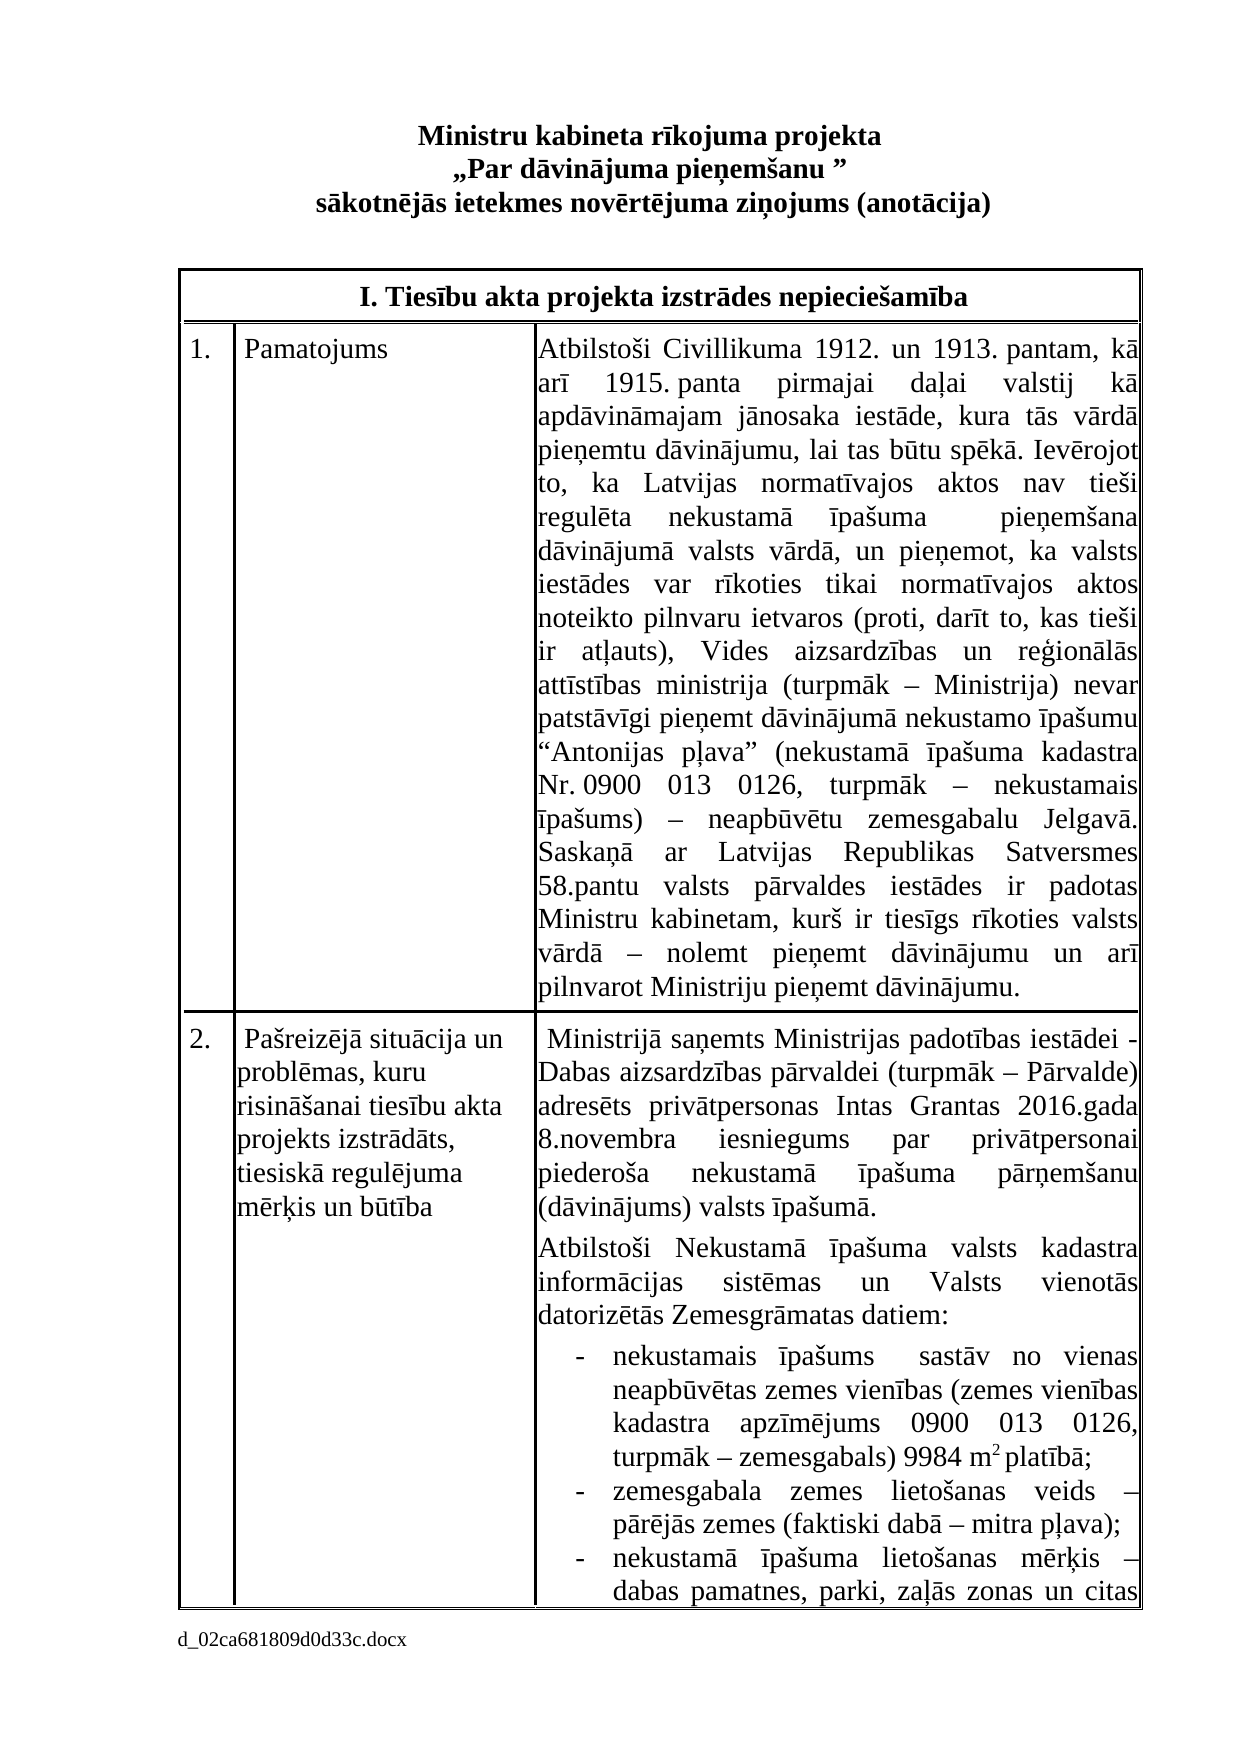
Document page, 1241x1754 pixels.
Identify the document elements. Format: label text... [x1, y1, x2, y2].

text sākotnējās ietekmes novērtējuma ziņojums (anotācija) [177, 185, 1122, 219]
table_cell 1. [181, 320, 233, 1010]
table_header I. Tiesību akta projekta izstrādes nepieciešamība [181, 271, 1139, 320]
text Ministru kabineta rīkojuma projekta [177, 118, 1122, 152]
table_cell Pamatojums [236, 324, 534, 1010]
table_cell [535, 1010, 1139, 1607]
text „Par dāvinājuma pieņemšanu ” [177, 152, 1122, 185]
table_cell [234, 1013, 535, 1607]
table_cell 2. [181, 1010, 234, 1607]
table_cell Atbilstoši Civillikuma 1912. un 1913. pantam, kā arī 1915. panta pirmajai daļai valstij kā apdāvināmajam jānosaka iestāde, kura tās vārdā pieņemtu dāvinājumu, lai tas būtu spēkā. Ievērojot to, ka Latvijas normatīvajos aktos nav tieši regulēta nekustamā īpašuma pieņemšana dāvinājumā valsts vārdā, un pieņemot, ka valsts iestādes var rīkoties tikai normatīvajos aktos noteikto pilnvaru ietvaros (proti, darīt to, kas tieši ir atļauts), Vides aizsardzības un reģionālās attīstības ministrija (turpmāk – Ministrija) nevar patstāvīgi pieņemt dāvinājumā nekustamo īpašumu “Antonijas pļava” (nekustamā īpašuma kadastra Nr. 0900 013 0126, turpmāk – nekustamais īpašums) – neapbūvētu zemesgabalu Jelgavā. Saskaņā ar Latvijas Republikas Satversmes 58.pantu valsts pārvaldes iestādes ir padotas Ministru kabinetam, kurš ir tiesīgs rīkoties valsts vārdā – nolemt pieņemt dāvinājumu un arī pilnvarot Ministriju pieņemt dāvinājumu. [537, 320, 1140, 1010]
